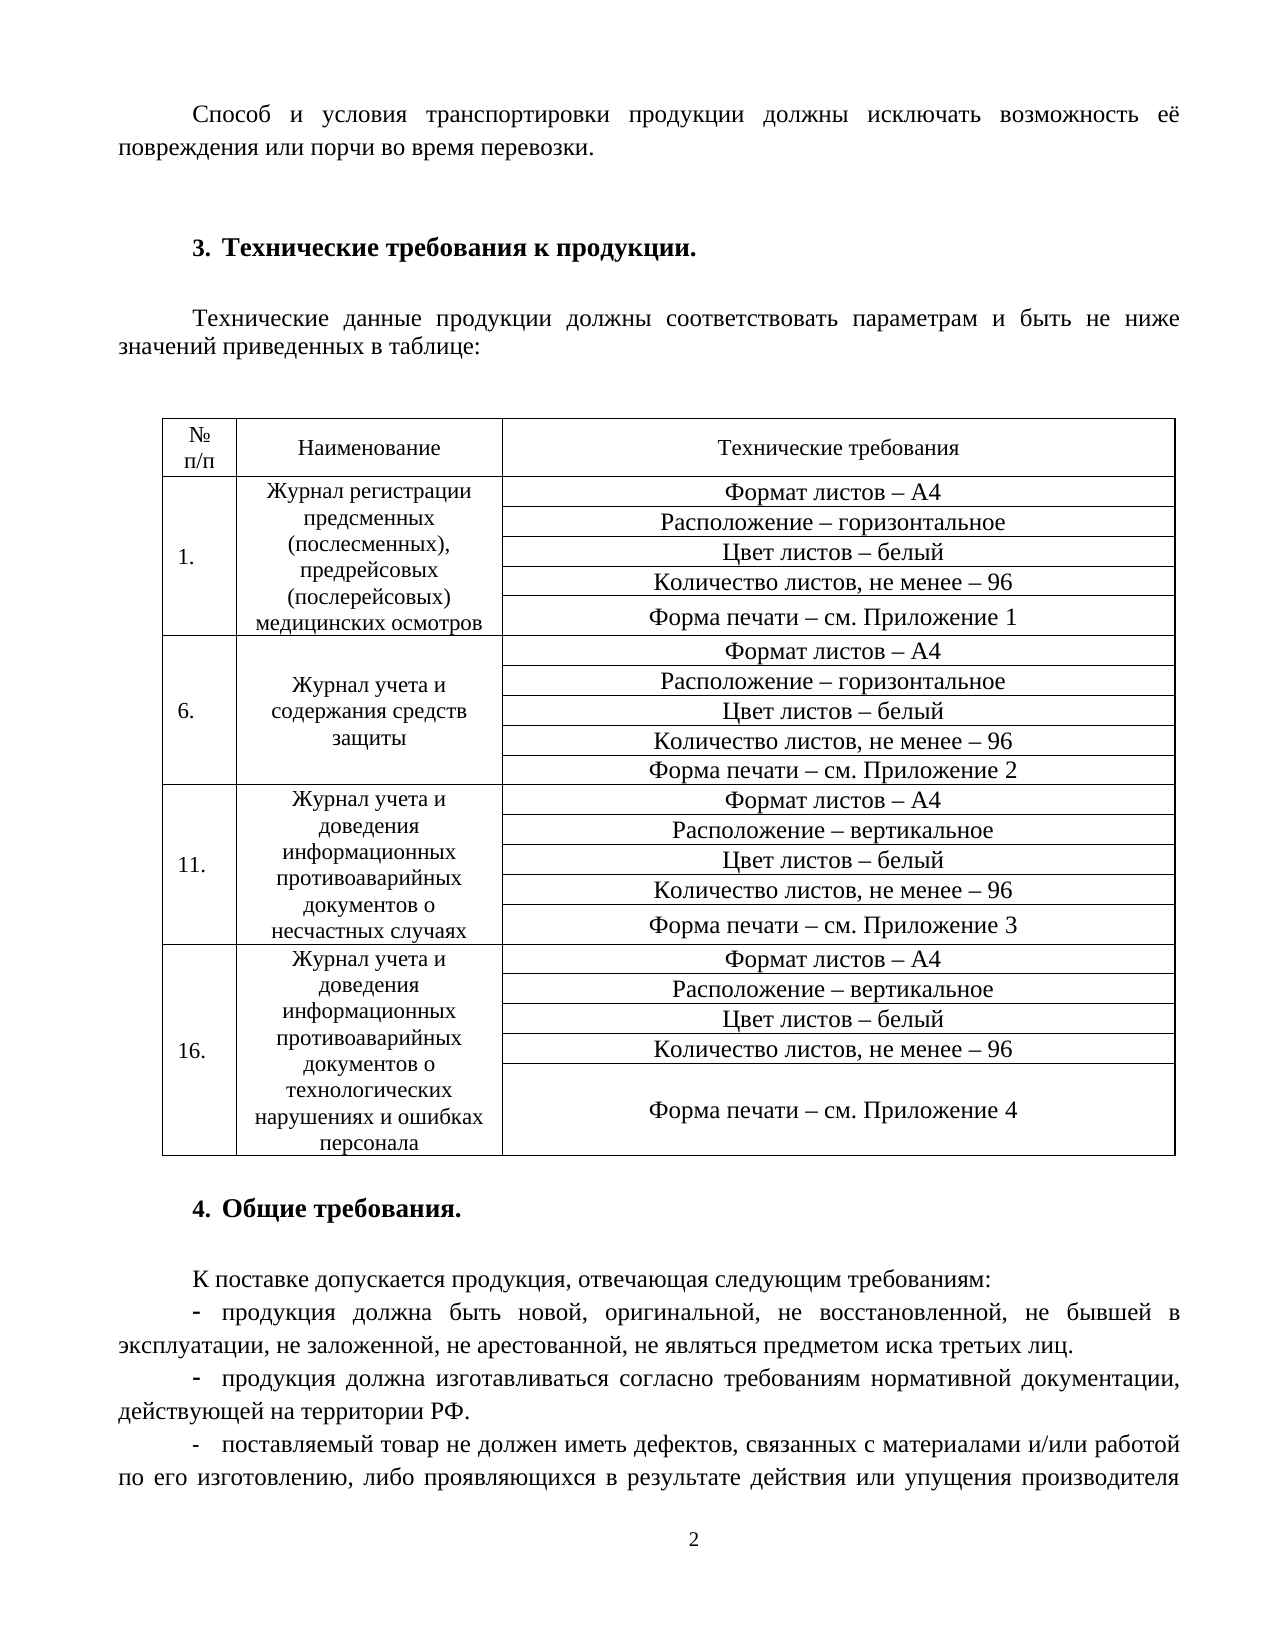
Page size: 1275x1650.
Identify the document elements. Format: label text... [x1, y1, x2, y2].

table_cell Журнал учета и доведения информационных противоаварийных документов о несчастных случаях [237, 785, 502, 943]
table_cell [163, 785, 236, 943]
table_cell [163, 945, 236, 1155]
table_cell Форма печати – см. Приложение 3 [503, 905, 1174, 943]
text Способ и условия транспортировки продукции должны исключать возможность её повреждения или порчи во время перевозки. [118, 99, 1181, 161]
table_cell Расположение – горизонтальное [503, 666, 1174, 695]
table_cell Цвет листов – белый [503, 1004, 1174, 1033]
table_cell Количество листов, не менее – 96 [503, 567, 1174, 595]
table_cell Формат листов – А4 [503, 477, 1174, 506]
table_cell Форма печати – см. Приложение 4 [503, 1064, 1174, 1155]
list продукция должна быть новой, оригинальной, не восстановленной, не бывшей в эксплуатации, не заложенной, не арестованной, не являться предметом иска третьих лиц. [118, 1297, 1181, 1358]
table_cell Цвет листов – белый [503, 537, 1174, 566]
table_cell Журнал учета и доведения информационных противоаварийных документов о технологических нарушениях и ошибках персонала [237, 945, 502, 1155]
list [118, 1429, 1181, 1491]
table_cell Формат листов – А4 [503, 785, 1174, 814]
table_cell Количество листов, не менее – 96 [503, 875, 1174, 903]
table_cell Цвет листов – белый [503, 845, 1174, 874]
table_cell Расположение – горизонтальное [503, 507, 1174, 536]
table_cell Форма печати – см. Приложение 1 [503, 596, 1174, 635]
table_header Технические требования [503, 419, 1174, 476]
table_cell Журнал регистрации предсменных (послесменных), предрейсовых (послерейсовых) медицинских осмотров [237, 477, 502, 635]
table_header Наименование [237, 419, 502, 476]
table_cell Формат листов – А4 [503, 945, 1174, 973]
list Технические требования к продукции. [192, 231, 1181, 262]
table_cell [163, 636, 236, 784]
table_cell Форма печати – см. Приложение 2 [503, 756, 1174, 784]
table_cell Количество листов, не менее – 96 [503, 1034, 1174, 1063]
table_cell [163, 477, 236, 635]
table_cell Расположение – вертикальное [503, 815, 1174, 844]
table_cell Количество листов, не менее – 96 [503, 726, 1174, 754]
list продукция должна изготавливаться согласно требованиям нормативной документации, действующей на территории РФ. [118, 1363, 1181, 1424]
table_cell Журнал учета и содержания средств защиты [237, 636, 502, 784]
text Технические данные продукции должны соответствовать параметрам и быть не ниже значений приведенных в таблице: [118, 303, 1181, 360]
list Общие требования. [192, 1192, 1181, 1223]
table_cell Цвет листов – белый [503, 696, 1174, 725]
table_cell Формат листов – А4 [503, 636, 1174, 665]
table_header № п/п [163, 419, 236, 476]
table_cell Расположение – вертикальное [503, 974, 1174, 1003]
list К поставке допускается продукция, отвечающая следующим требованиям: [192, 1264, 1181, 1292]
